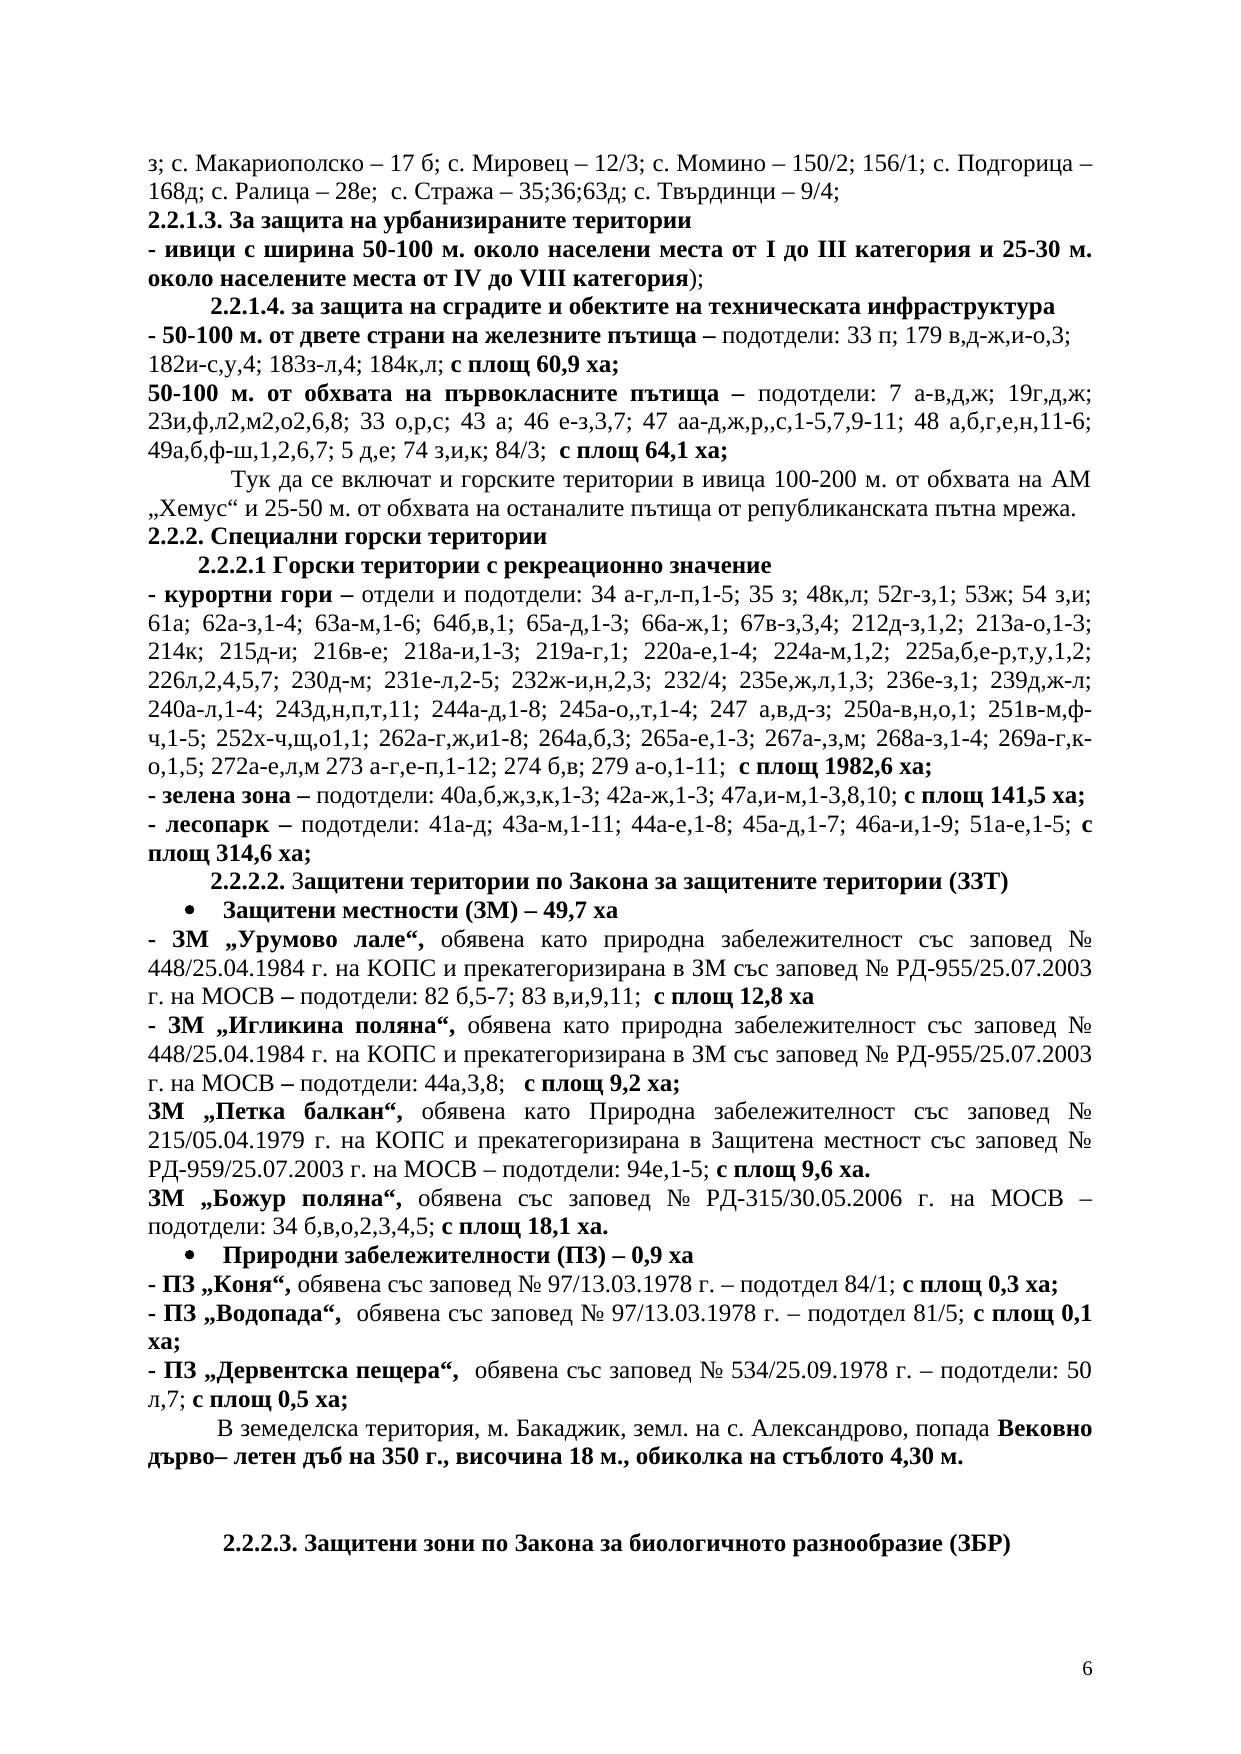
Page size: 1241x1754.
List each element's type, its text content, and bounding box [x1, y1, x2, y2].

text - 50-100 м. от двете страни на железните пътища – подотдели: 33 п; 179 в,д-ж,и-о,3; 182и-с,у,4; 183з-л,4; 184к,л; с площ 60,9 ха; [148, 320, 1093, 378]
text - лесопарк – подотдели: 41а-д; 43а-м,1-11; 44а-е,1-8; 45а-д,1-7; 46а-и,1-9; 51а-е,1-5; с площ 314,6 ха; [148, 809, 1093, 866]
text В земеделска територия, м. Бакаджик, земл. на с. Александрово, попада Вековно дърво– летен дъб на 350 г., височина 18 м., обиколка на стъблото 4,30 м. [148, 1413, 1093, 1470]
text - ПЗ „Водопада“, обявена със заповед № 97/13.03.1978 г. – подотдел 81/5; с площ 0,1 ха; [148, 1298, 1093, 1355]
text - зелена зона – подотдели: 40а,б,ж,з,к,1-3; 42а-ж,1-3; 47а,и-м,1-3,8,10; с площ 141,5 ха; [148, 780, 1093, 809]
text - ивици с ширина 50-100 м. около населени места от I до III категория и 25-30 м. около населените места от IV до VIII категория); [148, 234, 1093, 291]
text 50-100 м. от обхвата на първокласните пътища – подотдели: 7 а-в,д,ж; 19г,д,ж; 23и,ф,л2,м2,о2,6,8; 33 о,р,с; 43 а; 46 е-з,3,7; 47 аа-д,ж,р,,с,1-5,7,9-11; 48 а,б,г,е,н,11-6; 49а,б,ф-ш,1,2,6,7; 5 д,е; 74 з,и,к; 84/3; с площ 64,1 ха; [148, 378, 1093, 464]
text 2.2.2. Специални горски територии [148, 521, 1093, 550]
list Природни забележителности (ПЗ) – 0,9 ха [185, 1240, 1093, 1269]
text - ПЗ „Дервентска пещера“, обявена със заповед № 534/25.09.1978 г. – подотдели: 50 л,7; с площ 0,5 ха; [148, 1355, 1093, 1413]
text 2.2.2.2. Защитени територии по Закона за защитените територии (ЗЗТ) [148, 866, 1093, 895]
text 2.2.2.3. Защитени зони по Закона за биологичното разнообразие (ЗБР) [223, 1528, 1093, 1556]
text - ПЗ „Коня“, обявена със заповед № 97/13.03.1978 г. – подотдел 84/1; с площ 0,3 ха; [148, 1269, 1093, 1298]
text - ЗМ „Урумово лале“, обявена като природна забележителност със заповед № 448/25.04.1984 г. на КОПС и прекатегоризирана в ЗМ със заповед № РД-955/25.07.2003 г. на МОСВ – подотдели: 82 б,5-7; 83 в,и,9,11; с площ 12,8 ха [148, 924, 1093, 1010]
text ЗМ „Петка балкан“, обявена като Природна забележителност със заповед № 215/05.04.1979 г. на КОПС и прекатегоризирана в Защитена местност със заповед № РД-959/25.07.2003 г. на МОСВ – подотдели: 94е,1-5; с площ 9,6 ха. [148, 1096, 1093, 1183]
text ЗМ „Божур поляна“, обявена със заповед № РД-315/30.05.2006 г. на МОСВ – подотдели: 34 б,в,о,2,3,4,5; с площ 18,1 ха. [148, 1183, 1093, 1240]
list Защитени местности (ЗМ) – 49,7 ха [185, 895, 1093, 924]
text - курортни гори – отдели и подотдели: 34 а-г,л-п,1-5; 35 з; 48к,л; 52г-з,1; 53ж; 54 з,и; 61а; 62а-з,1-4; 63а-м,1-6; 64б,в,1; 65а-д,1-3; 66а-ж,1; 67в-з,3,4; 212д-з,1,2; 213а-о,1-3; 214к; 215д-и; 216в-е; 218а-и,1-3; 219а-г,1; 220а-е,1-4; 224а-м,1,2; 225а,б,е-р,т,у,1,2; 226л,2,4,5,7; 230д-м; 231е-л,2-5; 232ж-и,н,2,3; 232/4; 235е,ж,л,1,3; 236е-з,1; 239д,ж-л; 240а-л,1-4; 243д,н,п,т,11; 244а-д,1-8; 245а-о,,т,1-4; 247 а,в,д-з; 250а-в,н,о,1; 251в-м,ф-ч,1-5; 252х-ч,щ,о1,1; 262а-г,ж,и1-8; 264а,б,3; 265а-е,1-3; 267а-,з,м; 268а-з,1-4; 269а-г,к-о,1,5; 272а-е,л,м 273 а-г,е-п,1-12; 274 б,в; 279 а-о,1-11; с площ 1982,6 ха; [148, 579, 1093, 780]
text 2.2.1.4. за защита на сградите и обектите на техническата инфраструктура [148, 291, 1093, 320]
text 2.2.2.1 Горски територии с рекреационно значение [148, 550, 1093, 579]
text Тук да се включат и горските територии в ивица 100-200 м. от обхвата на АМ „Хемус“ и 25-50 м. от обхвата на останалите пътища от републиканската пътна мрежа. [148, 464, 1093, 521]
text - ЗМ „Игликина поляна“, обявена като природна забележителност със заповед № 448/25.04.1984 г. на КОПС и прекатегоризирана в ЗМ със заповед № РД-955/25.07.2003 г. на МОСВ – подотдели: 44а,3,8; с площ 9,2 ха; [148, 1010, 1093, 1096]
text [148, 148, 1093, 205]
text 2.2.1.3. За защита на урбанизираните територии [148, 205, 1093, 234]
